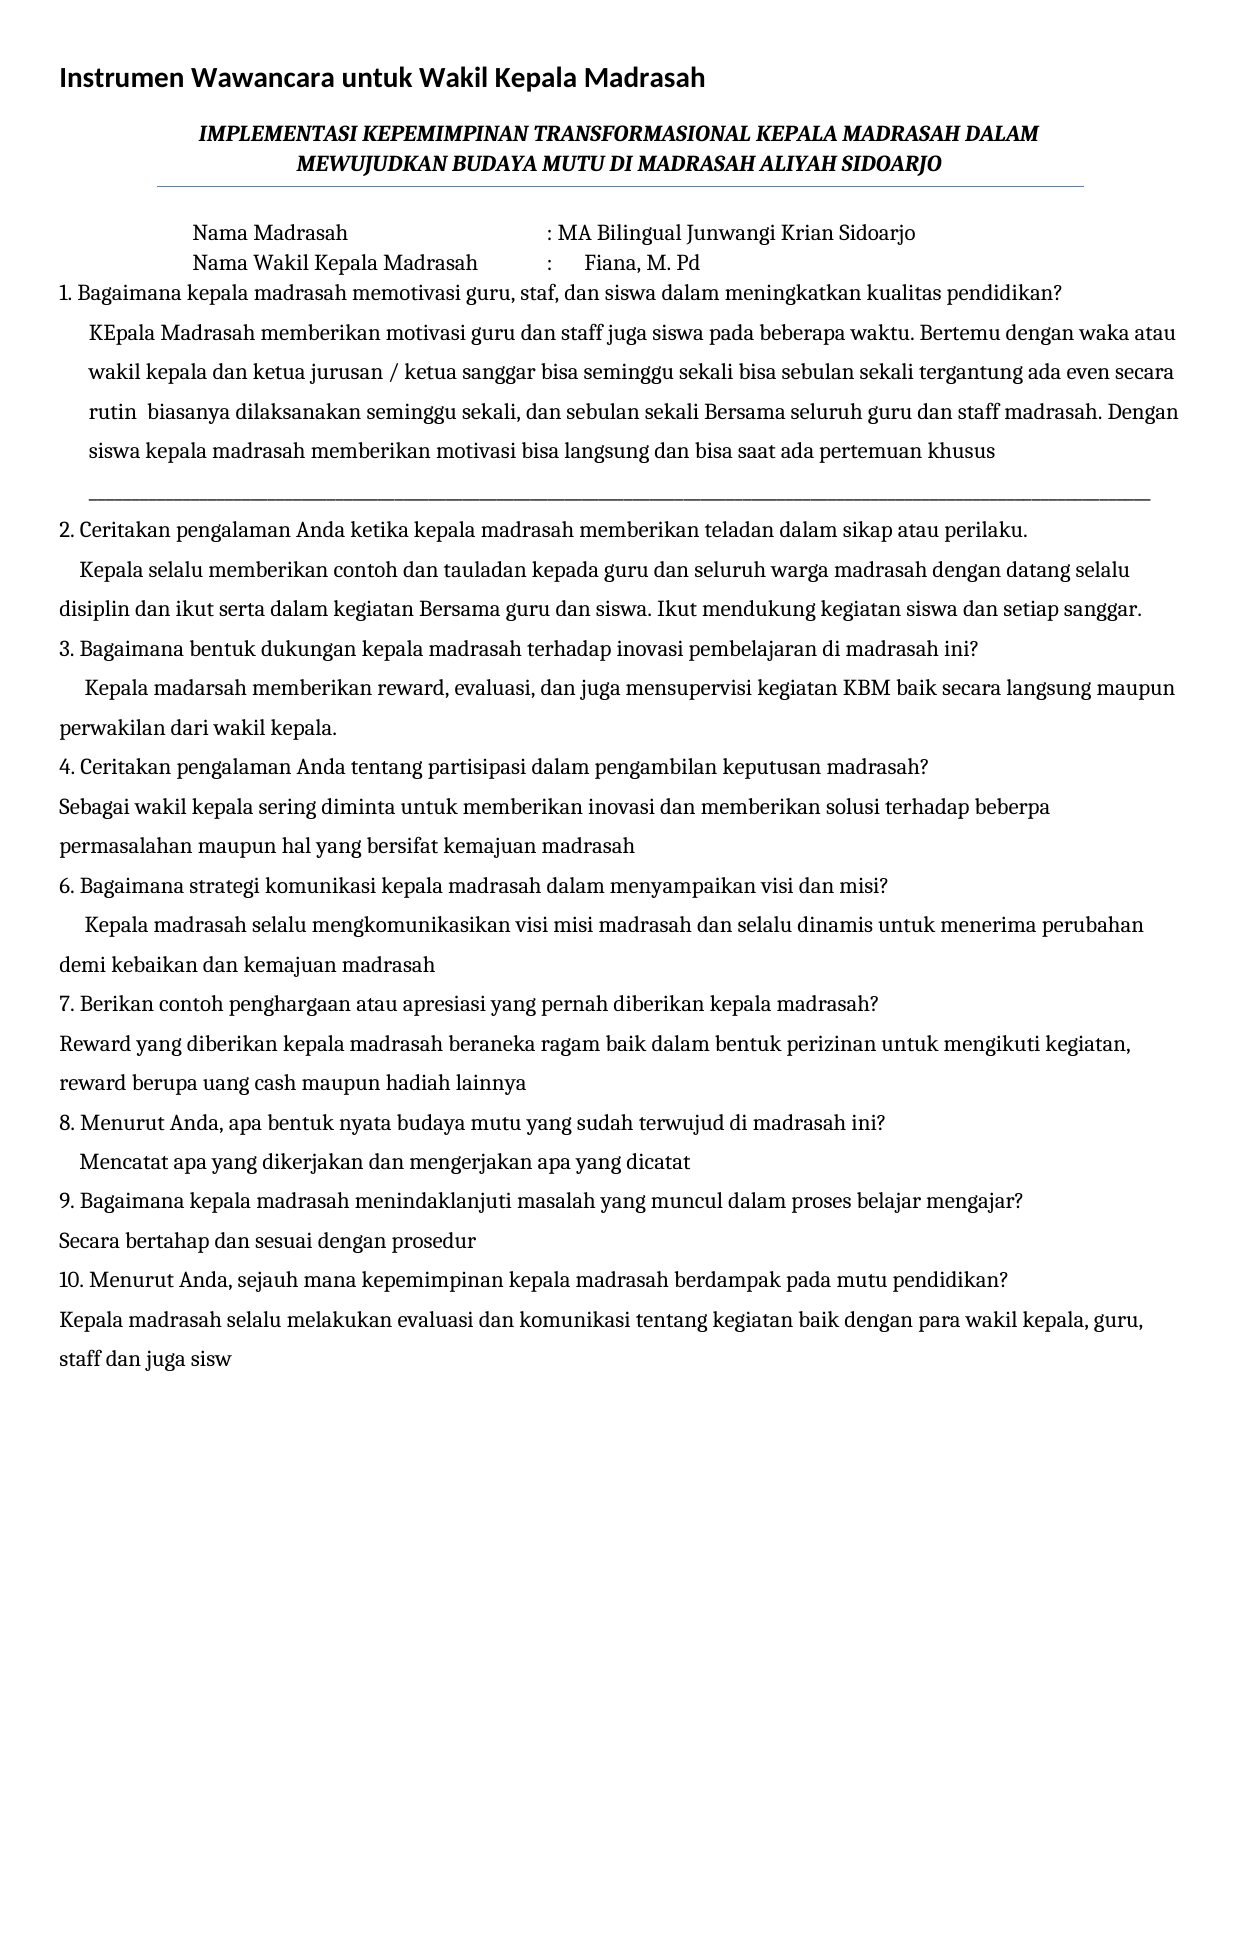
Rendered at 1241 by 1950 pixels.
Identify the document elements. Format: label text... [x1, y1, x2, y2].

text IMPLEMENTASI KEPEMIMPINAN TRANSFORMASIONAL KEPALA MADRASAH DALAM MEWUJUDKAN BUDAYA MUTU DI MADRASAH ALIYAH SIDOARJO [157, 121, 1084, 186]
text Nama Madrasah : MA Bilingual Junwangi Krian Sidoarjo [192, 220, 1181, 246]
text Kepala madrasah selalu mengkomunikasikan visi misi madrasah dan selalu dinamis untuk menerima perubahan demi kebaikan dan kemajuan madrasah [59, 912, 1181, 978]
text Sebagai wakil kepala sering diminta untuk memberikan inovasi dan memberikan solusi terhadap beberpa permasalahan maupun hal yang bersifat kemajuan madrasah [59, 793, 1181, 859]
text Kepala selalu memberikan contoh dan tauladan kepada guru dan seluruh warga madrasah dengan datang selalu disiplin dan ikut serta dalam kegiatan Bersama guru dan siswa. Ikut mendukung kegiatan siswa dan setiap sanggar. [59, 557, 1181, 622]
text 10. Menurut Anda, sejauh mana kepemimpinan kepala madrasah berdampak pada mutu pendidikan? [59, 1267, 1181, 1293]
text Reward yang diberikan kepala madrasah beraneka ragam baik dalam bentuk perizinan untuk mengikuti kegiatan, reward berupa uang cash maupun hadiah lainnya [59, 1030, 1181, 1096]
text KEpala Madrasah memberikan motivasi guru dan staff juga siswa pada beberapa waktu. Bertemu dengan waka atau wakil kepala dan ketua jurusan / ketua sanggar bisa seminggu sekali bisa sebulan sekali tergantung ada even secara rutin biasanya dilaksanakan seminggu sekali, dan sebulan sekali Bersama seluruh guru dan staff madrasah. Dengan siswa kepala madrasah memberikan motivasi bisa langsung dan bisa saat ada pertemuan khusus [89, 320, 1181, 464]
text 4. Ceritakan pengalaman Anda tentang partisipasi dalam pengambilan keputusan madrasah? [59, 754, 1181, 780]
text _____________________________________________________________________________________________________________________________ [89, 478, 1181, 504]
text 1. Bagaimana kepala madrasah memotivasi guru, staf, dan siswa dalam meningkatkan kualitas pendidikan? [59, 280, 1181, 307]
text 7. Berikan contoh penghargaan atau apresiasi yang pernah diberikan kepala madrasah? [59, 991, 1181, 1017]
text Mencatat apa yang dikerjakan dan mengerjakan apa yang dicatat [59, 1149, 1181, 1175]
text Kepala madrasah selalu melakukan evaluasi dan komunikasi tentang kegiatan baik dengan para wakil kepala, guru, staff dan juga sisw [59, 1307, 1181, 1372]
text 9. Bagaimana kepala madrasah menindaklanjuti masalah yang muncul dalam proses belajar mengajar? [59, 1188, 1181, 1214]
text 6. Bagaimana strategi komunikasi kepala madrasah dalam menyampaikan visi dan misi? [59, 872, 1181, 899]
text 8. Menurut Anda, apa bentuk nyata budaya mutu yang sudah terwujud di madrasah ini? [59, 1109, 1181, 1136]
text Kepala madarsah memberikan reward, evaluasi, dan juga mensupervisi kegiatan KBM baik secara langsung maupun perwakilan dari wakil kepala. [59, 675, 1181, 741]
subtitle Instrumen Wawancara untuk Wakil Kepala Madrasah [59, 59, 1181, 95]
text Nama Wakil Kepala Madrasah : Fiana, M. Pd [192, 250, 1181, 276]
text Secara bertahap dan sesuai dengan prosedur [59, 1228, 1181, 1254]
text 3. Bagaimana bentuk dukungan kepala madrasah terhadap inovasi pembelajaran di madrasah ini? [59, 636, 1181, 662]
text 2. Ceritakan pengalaman Anda ketika kepala madrasah memberikan teladan dalam sikap atau perilaku. [59, 517, 1181, 543]
